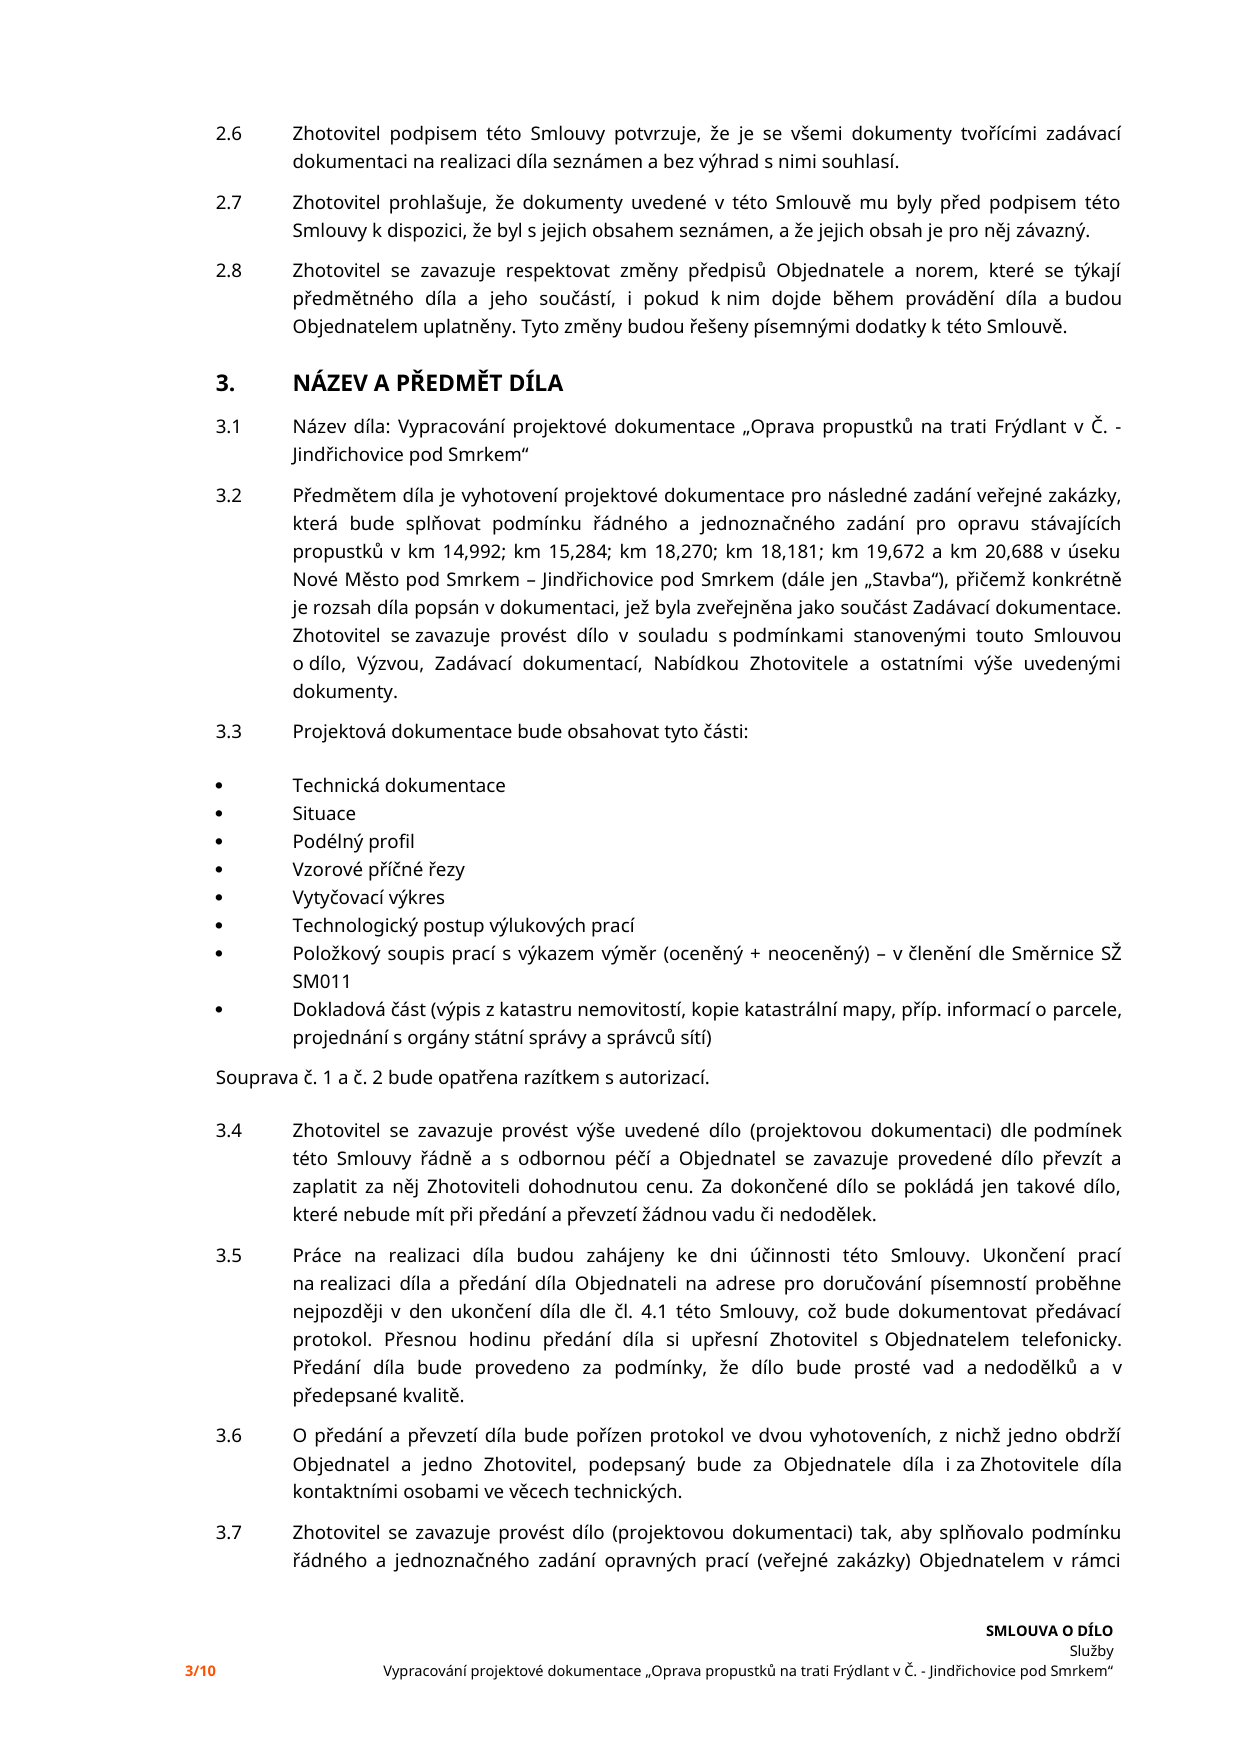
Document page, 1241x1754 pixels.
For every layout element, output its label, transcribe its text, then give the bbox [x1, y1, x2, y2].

list Vytyčovací výkres [216, 884, 1122, 909]
text Zhotovitel podpisem této Smlouvy potvrzuje, že je se všemi dokumenty tvořícími zadávací dokumentaci na realizaci díla seznámen a bez výhrad s nimi souhlasí. [216, 121, 1122, 174]
list Technologický postup výlukových prací [216, 912, 1122, 937]
list Situace [216, 800, 1122, 825]
list Dokladová část (výpis z katastru nemovitostí, kopie katastrální mapy, příp. informací o parcele, projednání s orgány státní správy a správců sítí) [216, 996, 1122, 1049]
list Položkový soupis prací s výkazem výměr (oceněný + neoceněný) – v členění dle Směrnice SŽ SM011 [216, 940, 1122, 993]
text Zhotovitel prohlašuje, že dokumenty uvedené v této Smlouvě mu byly před podpisem této Smlouvy k dispozici, že byl s jejich obsahem seznámen, a že jejich obsah je pro něj závazný. [216, 189, 1122, 243]
text Název a předmět díla [216, 367, 1122, 398]
text Název díla: Vypracování projektové dokumentace „Oprava propustků na trati Frýdlant v Č. - Jindřichovice pod Smrkem“ [216, 414, 1122, 467]
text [216, 1519, 1122, 1573]
text Předmětem díla je vyhotovení projektové dokumentace pro následné zadání veřejné zakázky, která bude splňovat podmínku řádného a jednoznačného zadání pro opravu stávajících propustků v km 14,992; km 15,284; km 18,270; km 18,181; km 19,672 a km 20,688 v úseku Nové Město pod Smrkem – Jindřichovice pod Smrkem (dále jen „Stavba“), přičemž konkrétně je rozsah díla popsán v dokumentaci, jež byla zveřejněna jako součást Zadávací dokumentace. Zhotovitel se zavazuje provést dílo v souladu s podmínkami stanovenými touto Smlouvou o dílo, Výzvou, Zadávací dokumentací, Nabídkou Zhotovitele a ostatními výše uvedenými dokumenty. [216, 482, 1122, 704]
text Zhotovitel se zavazuje respektovat změny předpisů Objednatele a norem, které se týkají předmětného díla a jeho součástí, i pokud k nim dojde během provádění díla a budou Objednatelem uplatněny. Tyto změny budou řešeny písemnými dodatky k této Smlouvě. [216, 258, 1122, 339]
text Projektová dokumentace bude obsahovat tyto části: [216, 719, 1122, 744]
text O předání a převzetí díla bude pořízen protokol ve dvou vyhotoveních, z nichž jedno obdrží Objednatel a jedno Zhotovitel, podepsaný bude za Objednatele díla i za Zhotovitele díla kontaktními osobami ve věcech technických. [216, 1423, 1122, 1504]
list Technická dokumentace [216, 772, 1122, 797]
list Vzorové příčné řezy [216, 856, 1122, 881]
text Souprava č. 1 a č. 2 bude opatřena razítkem s autorizací. [216, 1064, 1122, 1090]
text Zhotovitel se zavazuje provést výše uvedené dílo (projektovou dokumentaci) dle podmínek této Smlouvy řádně a s odbornou péčí a Objednatel se zavazuje provedené dílo převzít a zaplatit za něj Zhotoviteli dohodnutou cenu. Za dokončené dílo se pokládá jen takové dílo, které nebude mít při předání a převzetí žádnou vadu či nedodělek. [216, 1118, 1122, 1227]
list Podélný profil [216, 828, 1122, 853]
text Práce na realizaci díla budou zahájeny ke dni účinnosti této Smlouvy. Ukončení prací na realizaci díla a předání díla Objednateli na adrese pro doručování písemností proběhne nejpozději v den ukončení díla dle čl. 4.1 této Smlouvy, což bude dokumentovat předávací protokol. Přesnou hodinu předání díla si upřesní Zhotovitel s Objednatelem telefonicky. Předání díla bude provedeno za podmínky, že dílo bude prosté vad a nedodělků a v předepsané kvalitě. [216, 1242, 1122, 1408]
